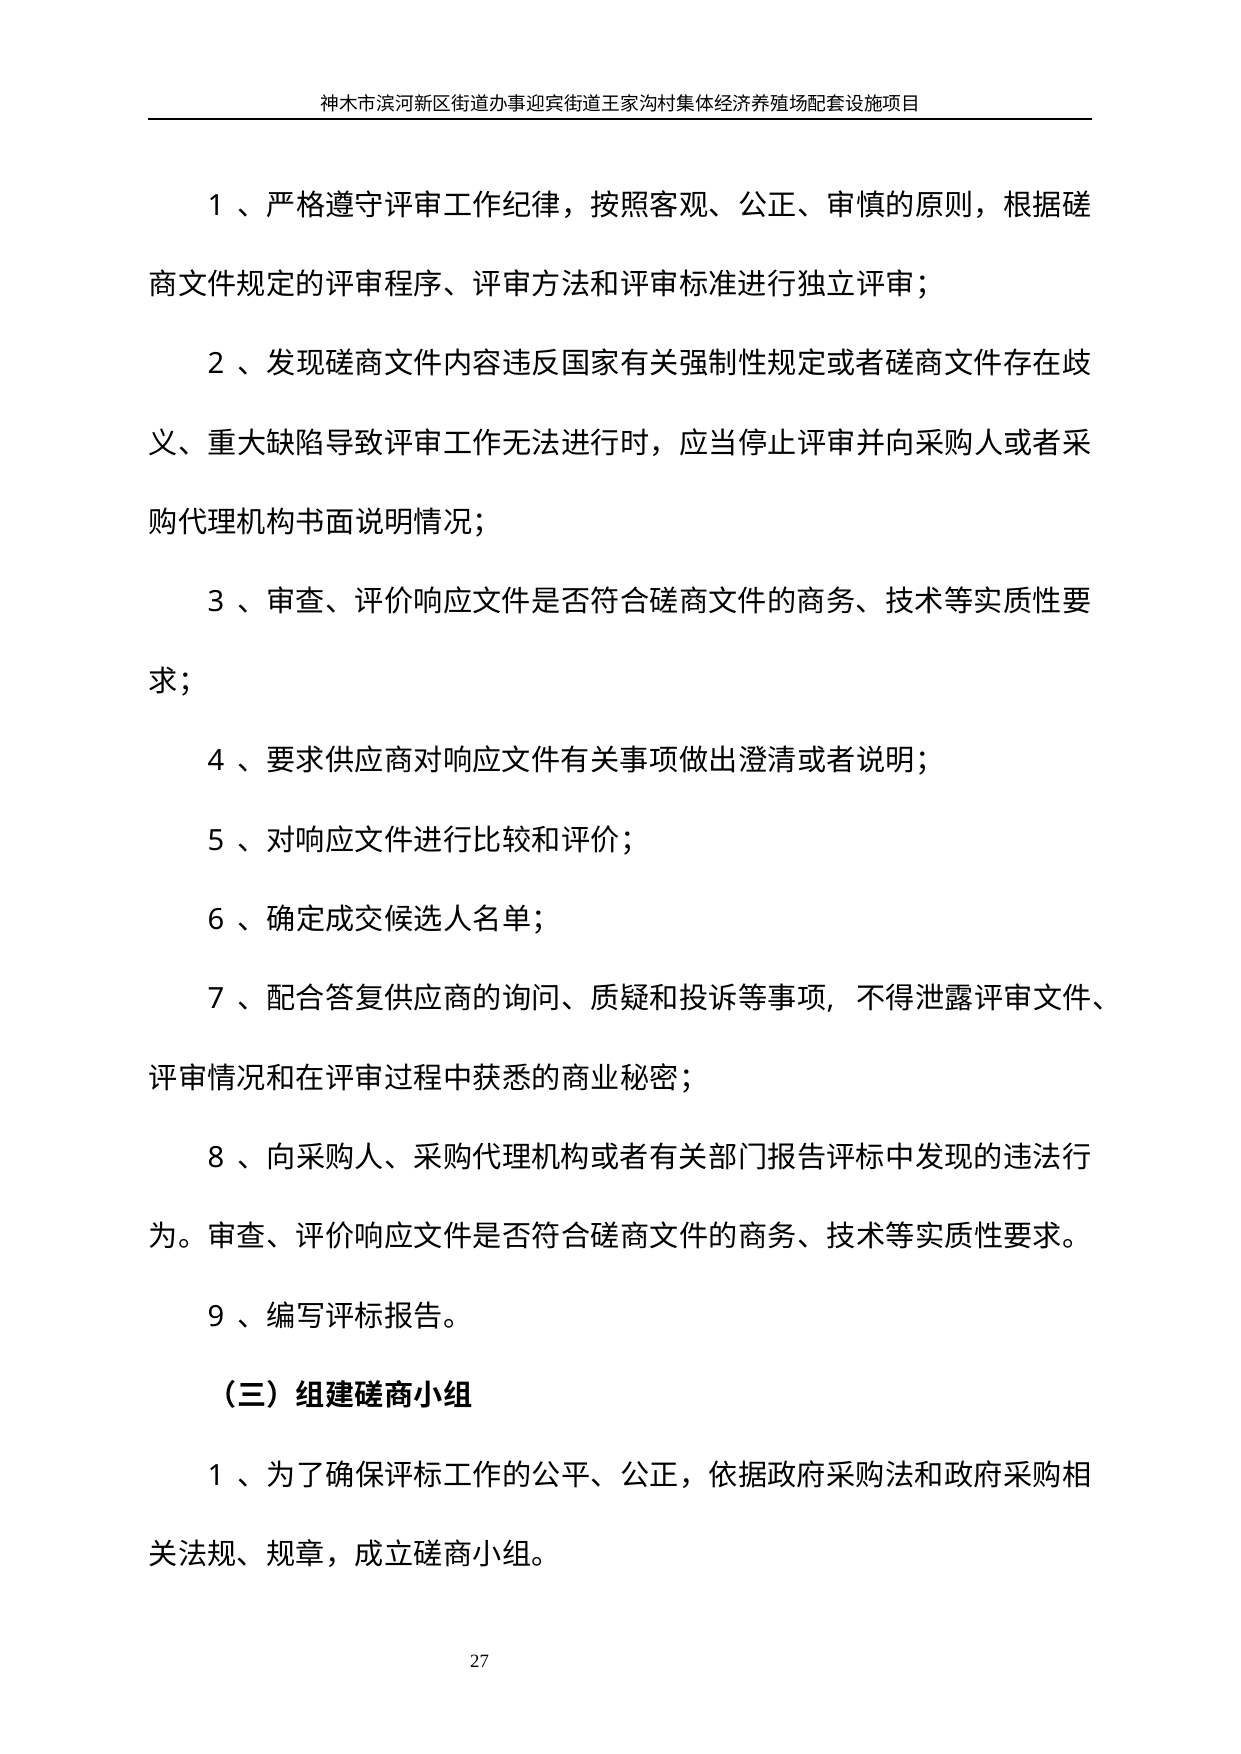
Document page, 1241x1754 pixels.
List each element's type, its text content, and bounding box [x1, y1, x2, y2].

text 3、审查、评价响应文件是否符合磋商文件的商务、技术等实质性要求； [148, 559, 1092, 718]
text 1、为了确保评标工作的公平、公正，依据政府采购法和政府采购相关法规、规章，成立磋商小组。 [148, 1433, 1092, 1591]
text 1、严格遵守评审工作纪律，按照客观、公正、审慎的原则，根据磋商文件规定的评审程序、评审方法和评审标准进行独立评审； [148, 163, 1092, 321]
text 5、对响应文件进行比较和评价； [148, 798, 1092, 877]
text 2、发现磋商文件内容违反国家有关强制性规定或者磋商文件存在歧义、重大缺陷导致评审工作无法进行时，应当停止评审并向采购人或者采购代理机构书面说明情况； [148, 321, 1092, 559]
text （三）组建磋商小组 [148, 1353, 1092, 1433]
text 8、向采购人、采购代理机构或者有关部门报告评标中发现的违法行为。审查、评价响应文件是否符合磋商文件的商务、技术等实质性要求。 [148, 1115, 1092, 1274]
text 9、编写评标报告。 [148, 1274, 1092, 1353]
text 4、要求供应商对响应文件有关事项做出澄清或者说明； [148, 718, 1092, 798]
text 6、确定成交候选人名单； [148, 877, 1092, 956]
text 7、配合答复供应商的询问、质疑和投诉等事项,不得泄露评审文件、评审情况和在评审过程中获悉的商业秘密； [148, 956, 1092, 1115]
